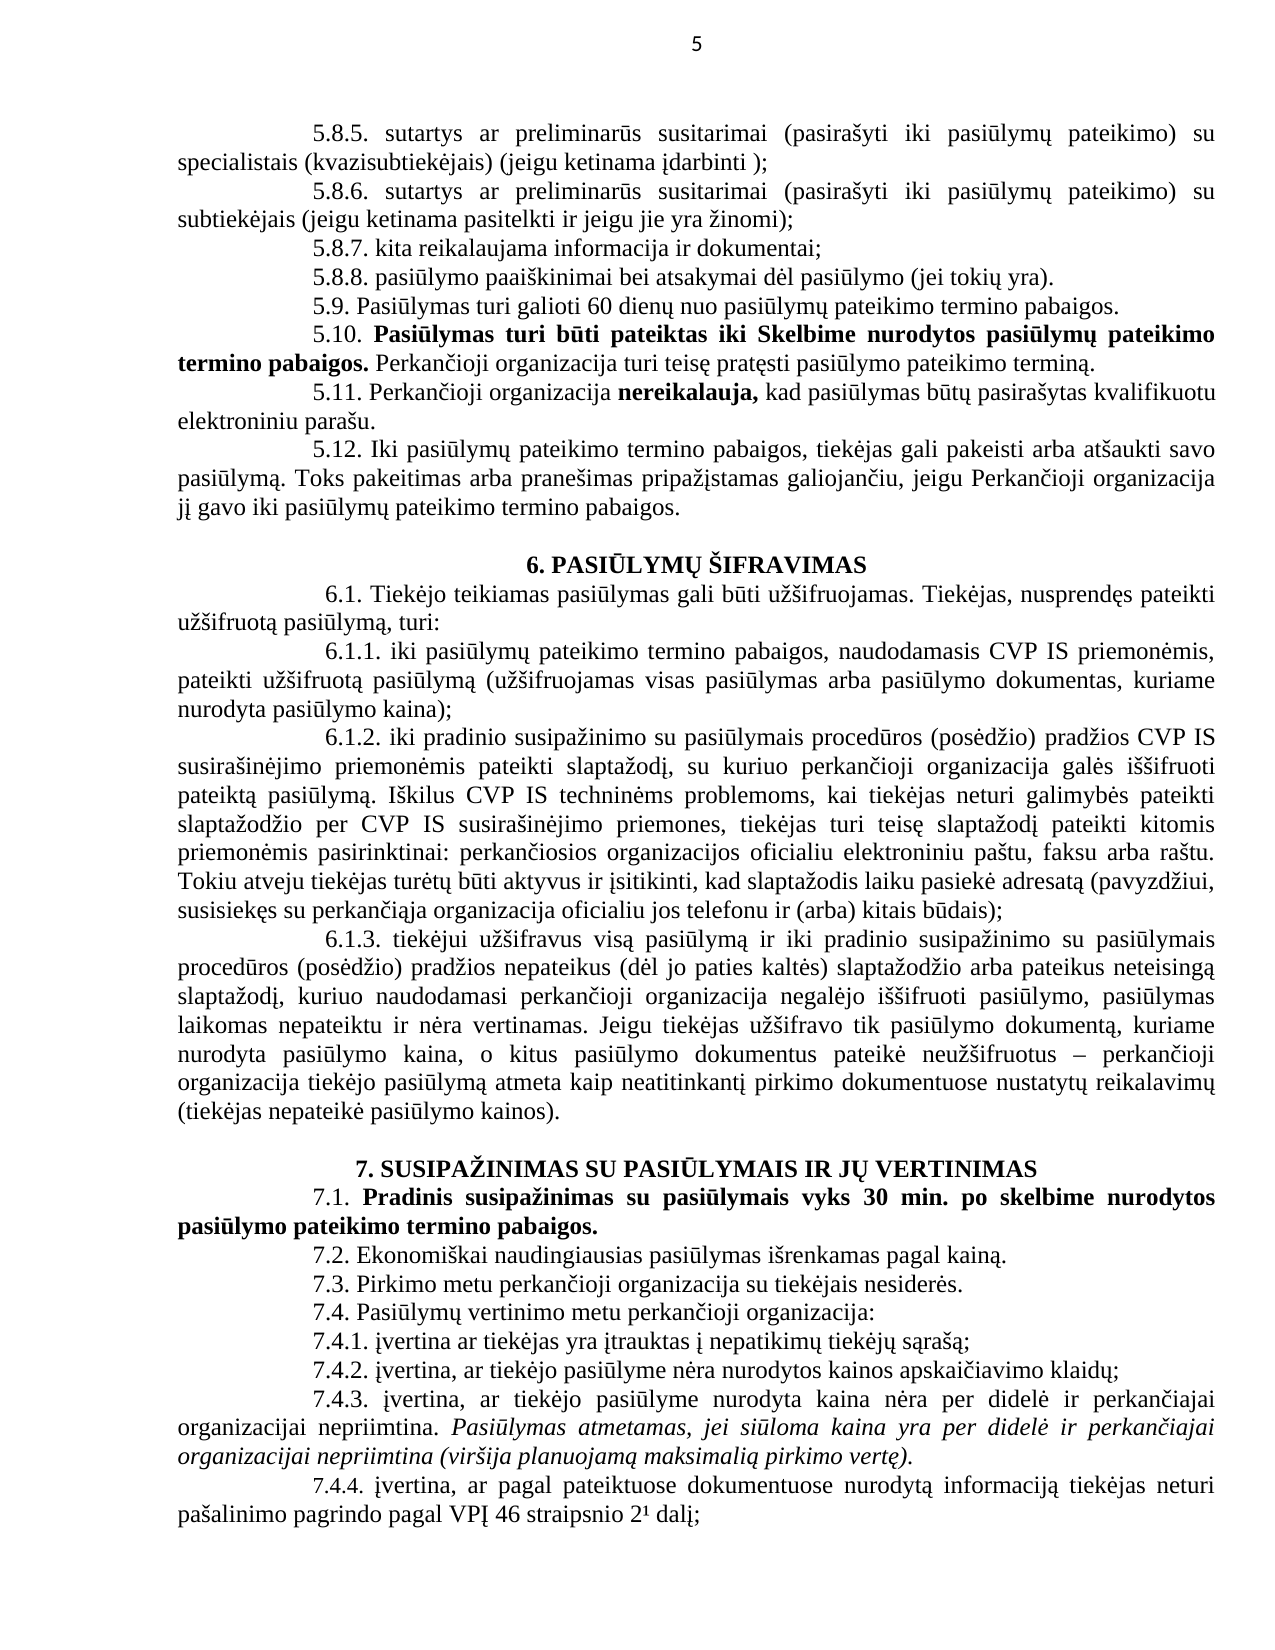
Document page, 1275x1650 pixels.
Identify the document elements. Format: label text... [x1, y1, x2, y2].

text 5.8.5. sutartys ar preliminarūs susitarimai (pasirašyti iki pasiūlymų pateikimo) su specialistais (kvazisubtiekėjais) (jeigu ketinama įdarbinti ); [177, 118, 1216, 176]
text 5.8.7. kita reikalaujama informacija ir dokumentai; [177, 233, 1216, 262]
text 7.3. Pirkimo metu perkančioji organizacija su tiekėjais nesiderės. [177, 1269, 1216, 1297]
text 5.9. Pasiūlymas turi galioti 60 dienų nuo pasiūlymų pateikimo termino pabaigos. [177, 291, 1216, 319]
text 5.8.8. pasiūlymo paaiškinimai bei atsakymai dėl pasiūlymo (jei tokių yra). [177, 262, 1216, 291]
text 6.1.1. iki pasiūlymų pateikimo termino pabaigos, naudodamasis CVP IS priemonėmis, pateikti užšifruotą pasiūlymą (užšifruojamas visas pasiūlymas arba pasiūlymo dokumentas, kuriame nurodyta pasiūlymo kaina); [177, 636, 1216, 722]
text 5.8.6. sutartys ar preliminarūs susitarimai (pasirašyti iki pasiūlymų pateikimo) su subtiekėjais (jeigu ketinama pasitelkti ir jeigu jie yra žinomi); [177, 176, 1216, 233]
text 5.10. Pasiūlymas turi būti pateiktas iki Skelbime nurodytos pasiūlymų pateikimo termino pabaigos. Perkančioji organizacija turi teisę pratęsti pasiūlymo pateikimo terminą. [177, 319, 1216, 377]
text 7. SUSIPAŽINIMAS SU PASIŪLYMAIS IR JŲ VERTINIMAS [177, 1154, 1216, 1182]
text 6.1.2. iki pradinio susipažinimo su pasiūlymais procedūros (posėdžio) pradžios CVP IS susirašinėjimo priemonėmis pateikti slaptažodį, su kuriuo perkančioji organizacija galės iššifruoti pateiktą pasiūlymą. Iškilus CVP IS techninėms problemoms, kai tiekėjas neturi galimybės pateikti slaptažodžio per CVP IS susirašinėjimo priemones, tiekėjas turi teisę slaptažodį pateikti kitomis priemonėmis pasirinktinai: perkančiosios organizacijos oficialiu elektroniniu paštu, faksu arba raštu. Tokiu atveju tiekėjas turėtų būti aktyvus ir įsitikinti, kad slaptažodis laiku pasiekė adresatą (pavyzdžiui, susisiekęs su perkančiąja organizacija oficialiu jos telefonu ir (arba) kitais būdais); [177, 722, 1216, 924]
text 5.12. Iki pasiūlymų pateikimo termino pabaigos, tiekėjas gali pakeisti arba atšaukti savo pasiūlymą. Toks pakeitimas arba pranešimas pripažįstamas galiojančiu, jeigu Perkančioji organizacija jį gavo iki pasiūlymų pateikimo termino pabaigos. [177, 434, 1216, 521]
text 7.1. Pradinis susipažinimas su pasiūlymais vyks 30 min. po skelbime nurodytos pasiūlymo pateikimo termino pabaigos. [177, 1182, 1216, 1240]
text 7.4.1. įvertina ar tiekėjas yra įtrauktas į nepatikimų tiekėjų sąrašą; [177, 1326, 1216, 1355]
text 5.11. Perkančioji organizacija nereikalauja, kad pasiūlymas būtų pasirašytas kvalifikuotu elektroniniu parašu. [177, 377, 1216, 434]
text 7.4.2. įvertina, ar tiekėjo pasiūlyme nėra nurodytos kainos apskaičiavimo klaidų; [177, 1355, 1216, 1384]
text 7.4. Pasiūlymų vertinimo metu perkančioji organizacija: [177, 1297, 1216, 1326]
text 6. PASIŪLYMŲ ŠIFRAVIMAS [177, 550, 1216, 579]
text 7.4.3. įvertina, ar tiekėjo pasiūlyme nurodyta kaina nėra per didelė ir perkančiajai organizacijai nepriimtina. Pasiūlymas atmetamas, jei siūloma kaina yra per didelė ir perkančiajai organizacijai nepriimtina (viršija planuojamą maksimalią pirkimo vertę). [177, 1384, 1216, 1470]
text 7.2. Ekonomiškai naudingiausias pasiūlymas išrenkamas pagal kainą. [177, 1240, 1216, 1269]
text 6.1.3. tiekėjui užšifravus visą pasiūlymą ir iki pradinio susipažinimo su pasiūlymais procedūros (posėdžio) pradžios nepateikus (dėl jo paties kaltės) slaptažodžio arba pateikus neteisingą slaptažodį, kuriuo naudodamasi perkančioji organizacija negalėjo iššifruoti pasiūlymo, pasiūlymas laikomas nepateiktu ir nėra vertinamas. Jeigu tiekėjas užšifravo tik pasiūlymo dokumentą, kuriame nurodyta pasiūlymo kaina, o kitus pasiūlymo dokumentus pateikė neužšifruotus – perkančioji organizacija tiekėjo pasiūlymą atmeta kaip neatitinkantį pirkimo dokumentuose nustatytų reikalavimų (tiekėjas nepateikė pasiūlymo kainos). [177, 924, 1216, 1125]
text 6.1. Tiekėjo teikiamas pasiūlymas gali būti užšifruojamas. Tiekėjas, nusprendęs pateikti užšifruotą pasiūlymą, turi: [177, 579, 1216, 636]
text 7.4.4. įvertina, ar pagal pateiktuose dokumentuose nurodytą informaciją tiekėjas neturi pašalinimo pagrindo pagal VPĮ 46 straipsnio 2¹ dalį; [177, 1470, 1216, 1527]
